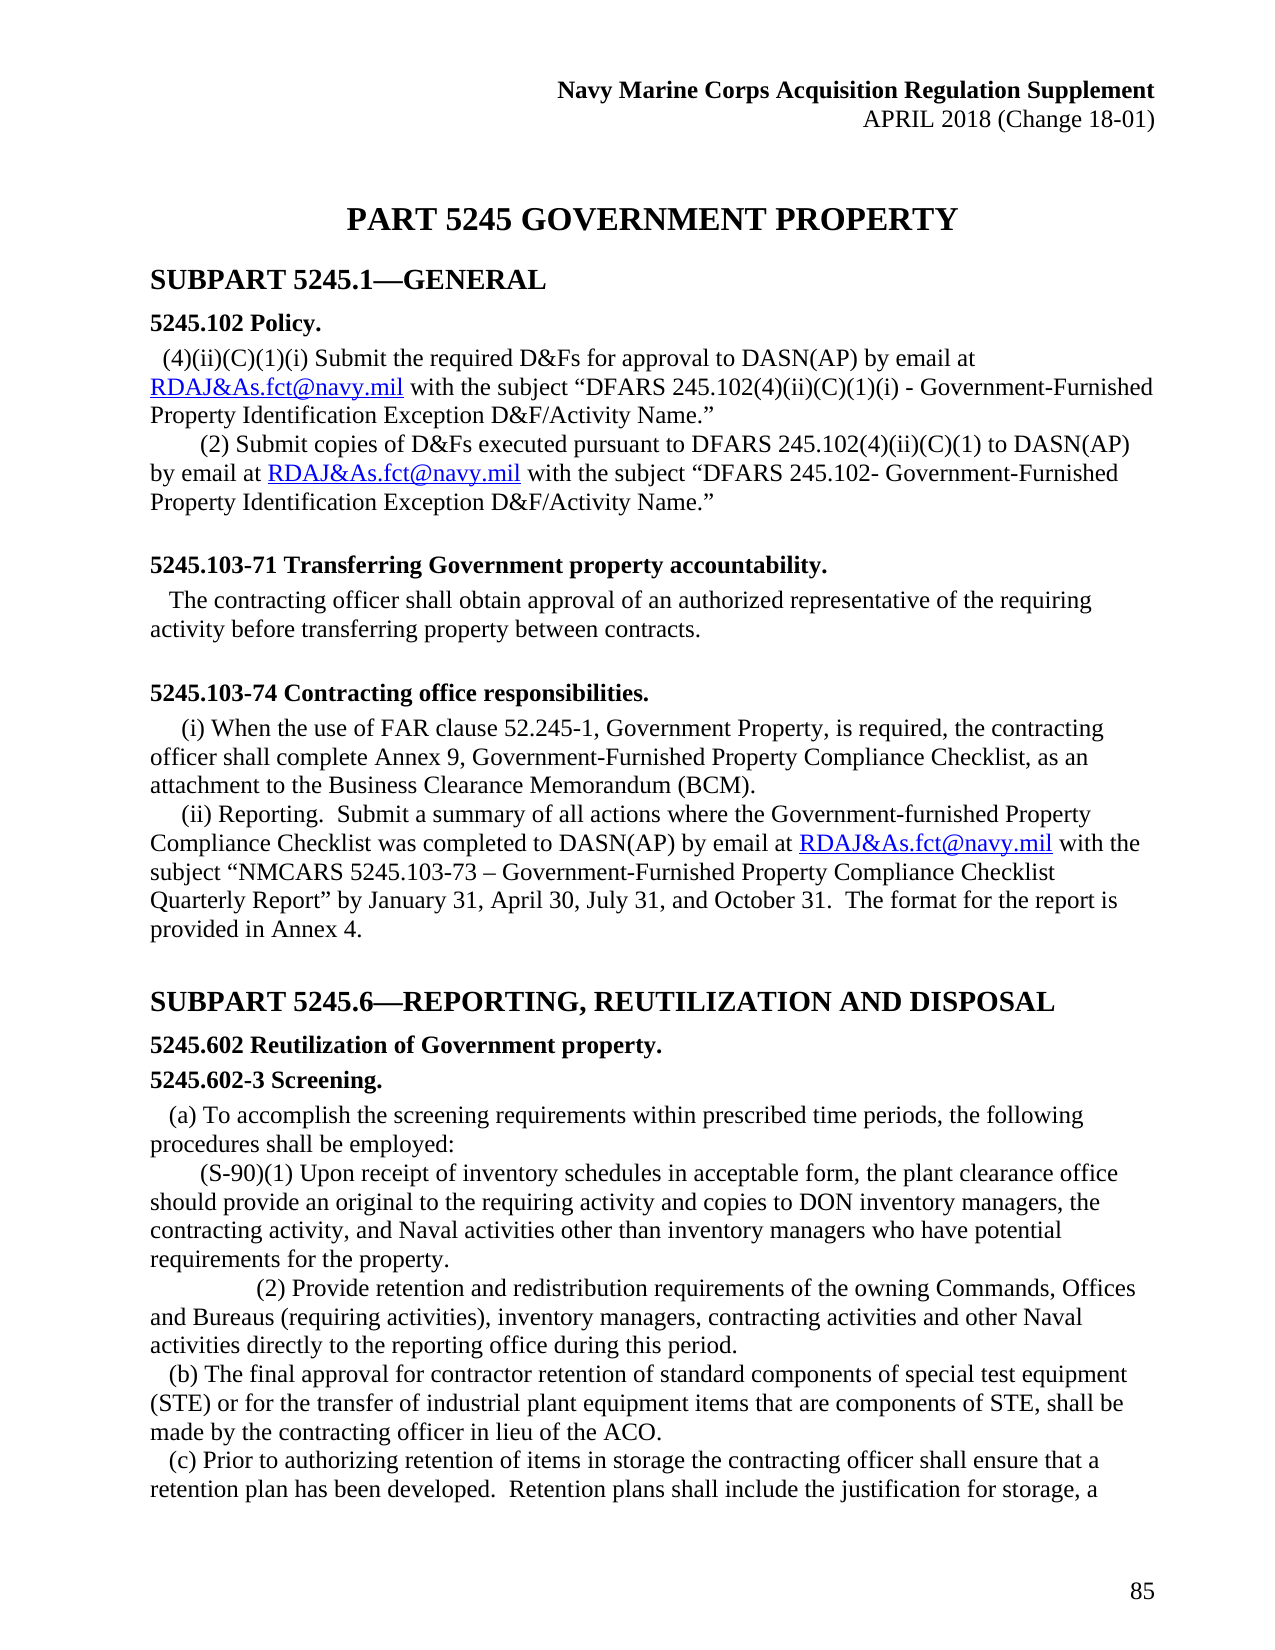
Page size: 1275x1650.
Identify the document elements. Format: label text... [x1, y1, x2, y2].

text (i) When the use of FAR clause 52.245-1, Government Property, is required, the contracting officer shall complete Annex 9, Government-Furnished Property Compliance Checklist, as an attachment to the Business Clearance Memorandum (BCM). [150, 713, 1155, 799]
text (S-90)(1) Upon receipt of inventory schedules in acceptable form, the plant clearance office should provide an original to the requiring activity and copies to DON inventory managers, the contracting activity, and Naval activities other than inventory managers who have potential requirements for the property. [150, 1158, 1155, 1273]
text (a) To accomplish the screening requirements within prescribed time periods, the following procedures shall be employed: [150, 1100, 1155, 1158]
text The contracting officer shall obtain approval of an authorized representative of the requiring activity before transferring property between contracts. [150, 586, 1155, 643]
text (b) The final approval for contractor retention of standard components of special test equipment (STE) or for the transfer of industrial plant equipment items that are components of STE, shall be made by the contracting officer in lieu of the ACO. [150, 1359, 1155, 1445]
subtitle PART 5245 GOVERNMENT PROPERTY [150, 199, 1155, 237]
text (2) Submit copies of D&Fs executed pursuant to DFARS 245.102(4)(ii)(C)(1) to DASN(AP) by email at RDAJ&As.fct@navy.mil with the subject “DFARS 245.102- Government-Furnished Property Identification Exception D&F/Activity Name.” [150, 429, 1155, 516]
subtitle 5245.602 Reutilization of Government property. [150, 1030, 1155, 1059]
subtitle SUBPART 5245.1—GENERAL [150, 262, 1155, 296]
subtitle 5245.102 Policy. [150, 308, 1155, 337]
subtitle 5245.103-74 Contracting office responsibilities. [150, 678, 1155, 707]
text (4)(ii)(C)(1)(i) Submit the required D&Fs for approval to DASN(AP) by email at RDAJ&As.fct@navy.mil with the subject “DFARS 245.102(4)(ii)(C)(1)(i) - Government-Furnished Property Identification Exception D&F/Activity Name.” [150, 343, 1155, 429]
subtitle 5245.602-3 Screening. [150, 1065, 1155, 1094]
subtitle SUBPART 5245.6—REPORTING, REUTILIZATION AND DISPOSAL [150, 984, 1155, 1018]
text (ii) Reporting. Submit a summary of all actions where the Government-furnished Property Compliance Checklist was completed to DASN(AP) by email at RDAJ&As.fct@navy.mil with the subject “NMCARS 5245.103-73 – Government-Furnished Property Compliance Checklist Quarterly Report” by January 31, April 30, July 31, and October 31. The format for the report is provided in Annex 4. [150, 799, 1155, 943]
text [150, 1445, 1155, 1503]
subtitle 5245.103-71 Transferring Government property accountability. [150, 551, 1155, 579]
text (2) Provide retention and redistribution requirements of the owning Commands, Offices and Bureaus (requiring activities), inventory managers, contracting activities and other Naval activities directly to the reporting office during this period. [150, 1273, 1155, 1359]
